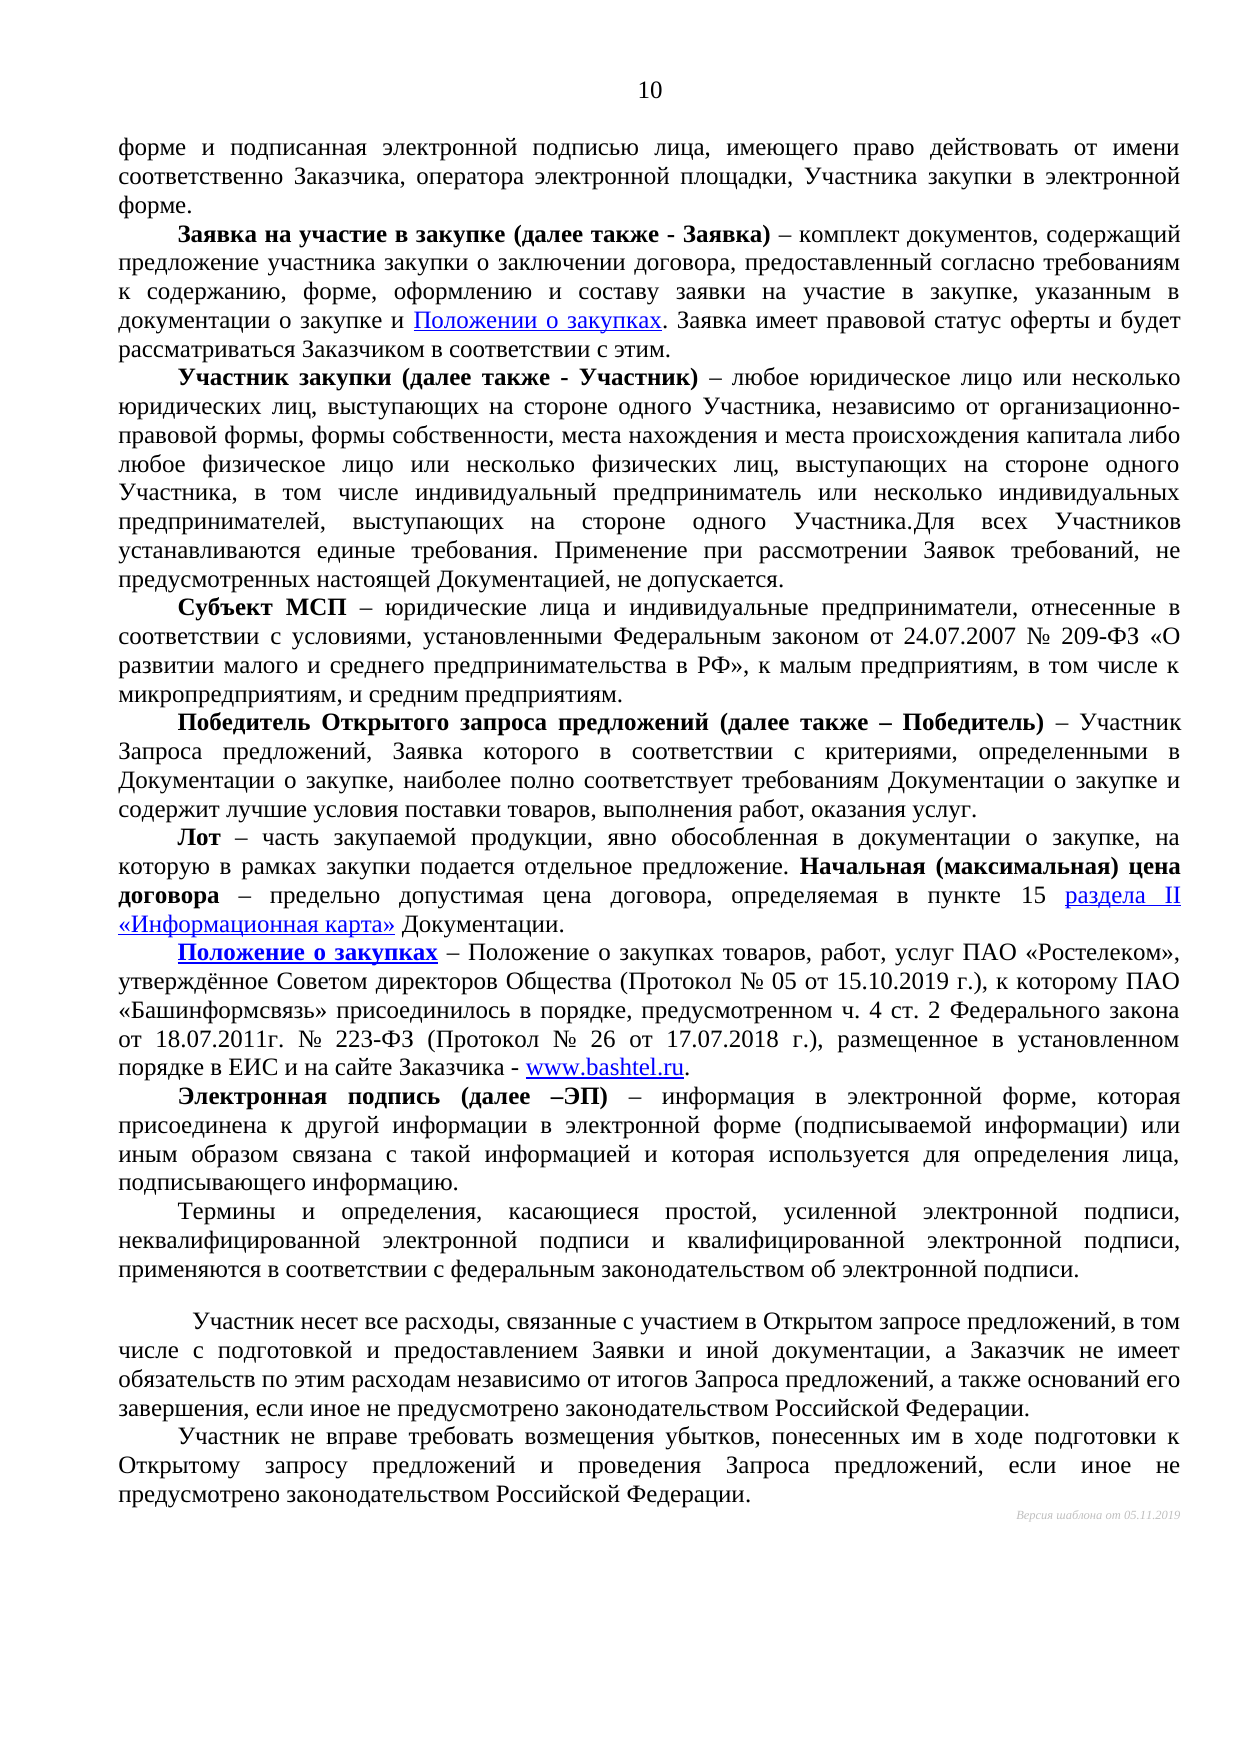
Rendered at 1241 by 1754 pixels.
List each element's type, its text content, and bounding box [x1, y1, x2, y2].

text Участник закупки (далее также - Участник) – любое юридическое лицо или несколько юридических лиц, выступающих на стороне одного Участника, независимо от организационно-правовой формы, формы собственности, места нахождения и места происхождения капитала либо любое физическое лицо или несколько физических лиц, выступающих на стороне одного Участника, в том числе индивидуальный предприниматель или несколько индивидуальных предпринимателей, выступающих на стороне одного Участника.Для всех Участников устанавливаются единые требования. Применение при рассмотрении Заявок требований, не предусмотренных настоящей Документацией, не допускается. [118, 362, 1181, 592]
text Участник несет все расходы, связанные с участием в Открытом запросе предложений, в том числе с подготовкой и предоставлением Заявки и иной документации, а Заказчик не имеет обязательств по этим расходам независимо от итогов Запроса предложений, а также оснований его завершения, если иное не предусмотрено законодательством Российской Федерации. [118, 1306, 1181, 1421]
text Субъект МСП – юридические лица и индивидуальные предприниматели, отнесенные в соответствии с условиями, установленными Федеральным законом от 24.07.2007 № 209-ФЗ «О развитии малого и среднего предпринимательства в РФ», к малым предприятиям, в том числе к микропредприятиям, и средним предприятиям. [118, 592, 1181, 707]
text Заявка на участие в закупке (далее также - Заявка) – комплект документов, содержащий предложение участника закупки о заключении договора, предоставленный согласно требованиям к содержанию, форме, оформлению и составу заявки на участие в закупке, указанным в документации о закупке и Положении о закупках. Заявка имеет правовой статус оферты и будет рассматриваться Заказчиком в соответствии с этим. [118, 219, 1181, 362]
text Версия шаблона от [118, 1508, 1181, 1522]
text Положение о закупках – Положение о закупках товаров, работ, услуг ПАО «Ростелеком», утверждённое Советом директоров Общества (Протокол № 05 от 15.10.2019 г.), к которому ПАО «Башинформсвязь» присоединилось в порядке, предусмотренном ч. 4 ст. 2 Федерального закона от 18.07.2011г. № 223-ФЗ (Протокол № 26 от 17.07.2018 г.), размещенное в установленном порядке в ЕИС и на сайте Заказчика - www.bashtel.ru. [118, 937, 1181, 1081]
text Электронная подпись (далее –ЭП) – информация в электронной форме, которая присоединена к другой информации в электронной форме (подписываемой информации) или иным образом связана с такой информацией и которая используется для определения лица, подписывающего информацию. [118, 1081, 1181, 1196]
text Термины и определения, касающиеся простой, усиленной электронной подписи, неквалифицированной электронной подписи и квалифицированной электронной подписи, применяются в соответствии с федеральным законодательством об электронной подписи. [118, 1196, 1181, 1282]
text Победитель Открытого запроса предложений (далее также – Победитель) – Участник Запроса предложений, Заявка которого в соответствии с критериями, определенными в Документации о закупке, наиболее полно соответствует требованиям Документации о закупке и содержит лучшие условия поставки товаров, выполнения работ, оказания услуг. [118, 707, 1181, 822]
text Участник не вправе требовать возмещения убытков, понесенных им в ходе подготовки к Открытому запросу предложений и проведения Запроса предложений, если иное не предусмотрено законодательством Российской Федерации. [118, 1421, 1181, 1508]
text Лот – часть закупаемой продукции, явно обособленная в документации о закупке, на которую в рамках закупки подается отдельное предложение. Начальная (максимальная) цена договора – предельно допустимая цена договора, определяемая в пункте 15 раздела II «Информационная карта» Документации. [118, 822, 1181, 937]
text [118, 132, 1181, 219]
